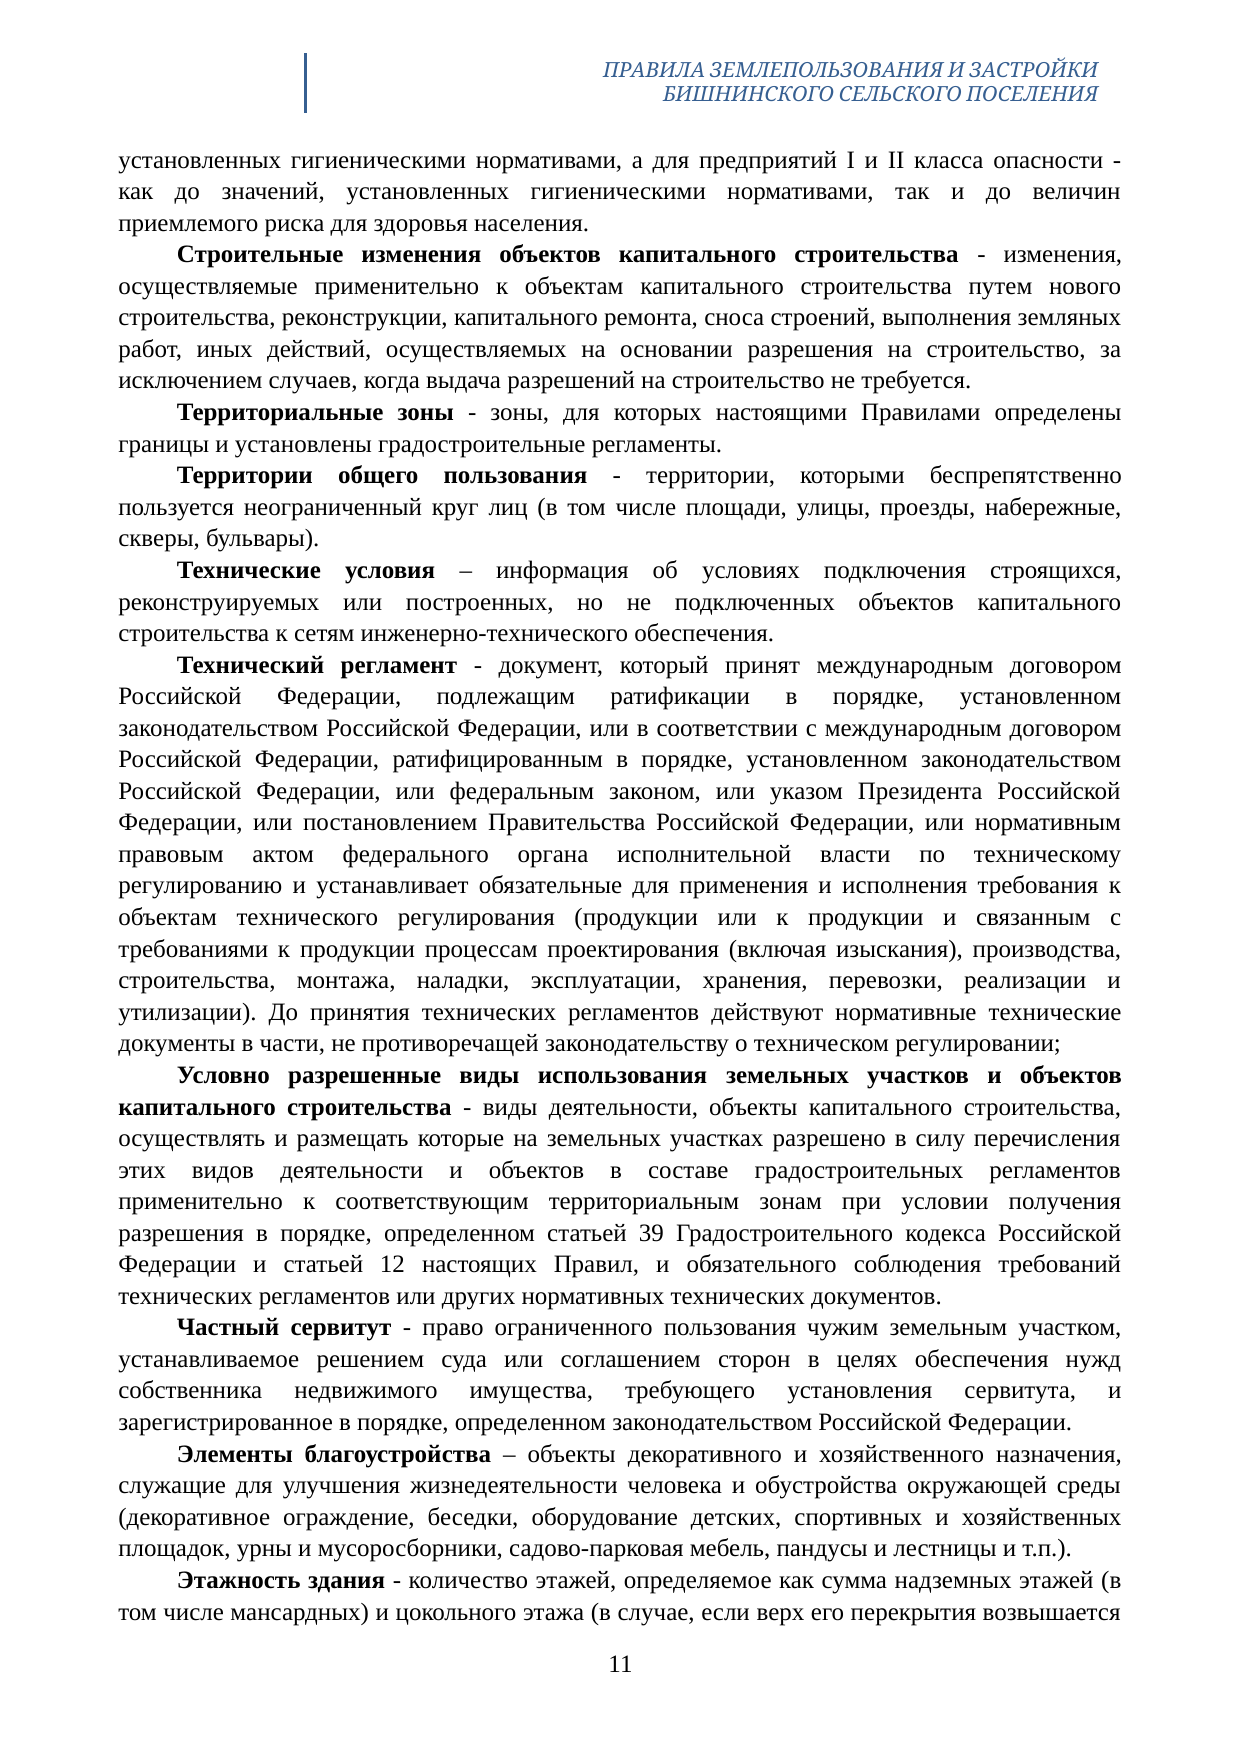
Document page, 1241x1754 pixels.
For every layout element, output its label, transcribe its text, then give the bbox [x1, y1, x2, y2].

text Условно разрешенные виды использования земельных участков и объектов капитального строительства - виды деятельности, объекты капитального строительства, осуществлять и размещать которые на земельных участках разрешено в силу перечисления этих видов деятельности и объектов в составе градостроительных регламентов применительно к соответствующим территориальным зонам при условии получения разрешения в порядке, определенном статьей 39 Градостроительного кодекса Российской Федерации и статьей 12 настоящих Правил, и обязательного соблюдения требований технических регламентов или других нормативных технических документов. [118, 1060, 1122, 1310]
text Территориальные зоны - зоны, для которых настоящими Правилами определены границы и установлены градостроительные регламенты. [118, 397, 1122, 457]
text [118, 1565, 1122, 1625]
text Территории общего пользования - территории, которыми беспрепятственно пользуется неограниченный круг лиц (в том числе площади, улицы, проезды, набережные, скверы, бульвары). [118, 460, 1122, 552]
text Технический регламент - документ, который принят международным договором Российской Федерации, подлежащим ратификации в порядке, установленном законодательством Российской Федерации, или в соответствии с международным договором Российской Федерации, ратифицированным в порядке, установленном законодательством Российской Федерации, или федеральным законом, или указом Президента Российской Федерации, или постановлением Правительства Российской Федерации, или нормативным правовым актом федерального органа исполнительной власти по техническому регулированию и устанавливает обязательные для применения и исполнения требования к объектам технического регулирования (продукции или к продукции и связанным с требованиями к продукции процессам проектирования (включая изыскания), производства, строительства, монтажа, наладки, эксплуатации, хранения, перевозки, реализации и утилизации). До принятия технических регламентов действуют нормативные технические документы в части, не противоречащей законодательству о техническом регулировании; [118, 650, 1122, 1057]
text Элементы благоустройства – объекты декоративного и хозяйственного назначения, служащие для улучшения жизнедеятельности человека и обустройства окружающей среды (декоративное ограждение, беседки, оборудование детских, спортивных и хозяйственных площадок, урны и мусоросборники, садово-парковая мебель, пандусы и лестницы и т.п.). [118, 1439, 1122, 1562]
text Частный сервитут - право ограниченного пользования чужим земельным участком, устанавливаемое решением суда или соглашением сторон в целях обеспечения нужд собственника недвижимого имущества, требующего установления сервитута, и зарегистрированное в порядке, определенном законодательством Российской Федерации. [118, 1312, 1122, 1436]
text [118, 145, 1122, 237]
text Строительные изменения объектов капитального строительства - изменения, осуществляемые применительно к объектам капитального строительства путем нового строительства, реконструкции, капитального ремонта, сноса строений, выполнения земляных работ, иных действий, осуществляемых на основании разрешения на строительство, за исключением случаев, когда выдача разрешений на строительство не требуется. [118, 239, 1122, 394]
text Технические условия – информация об условиях подключения строящихся, реконструируемых или построенных, но не подключенных объектов капитального строительства к сетям инженерно-технического обеспечения. [118, 555, 1122, 647]
